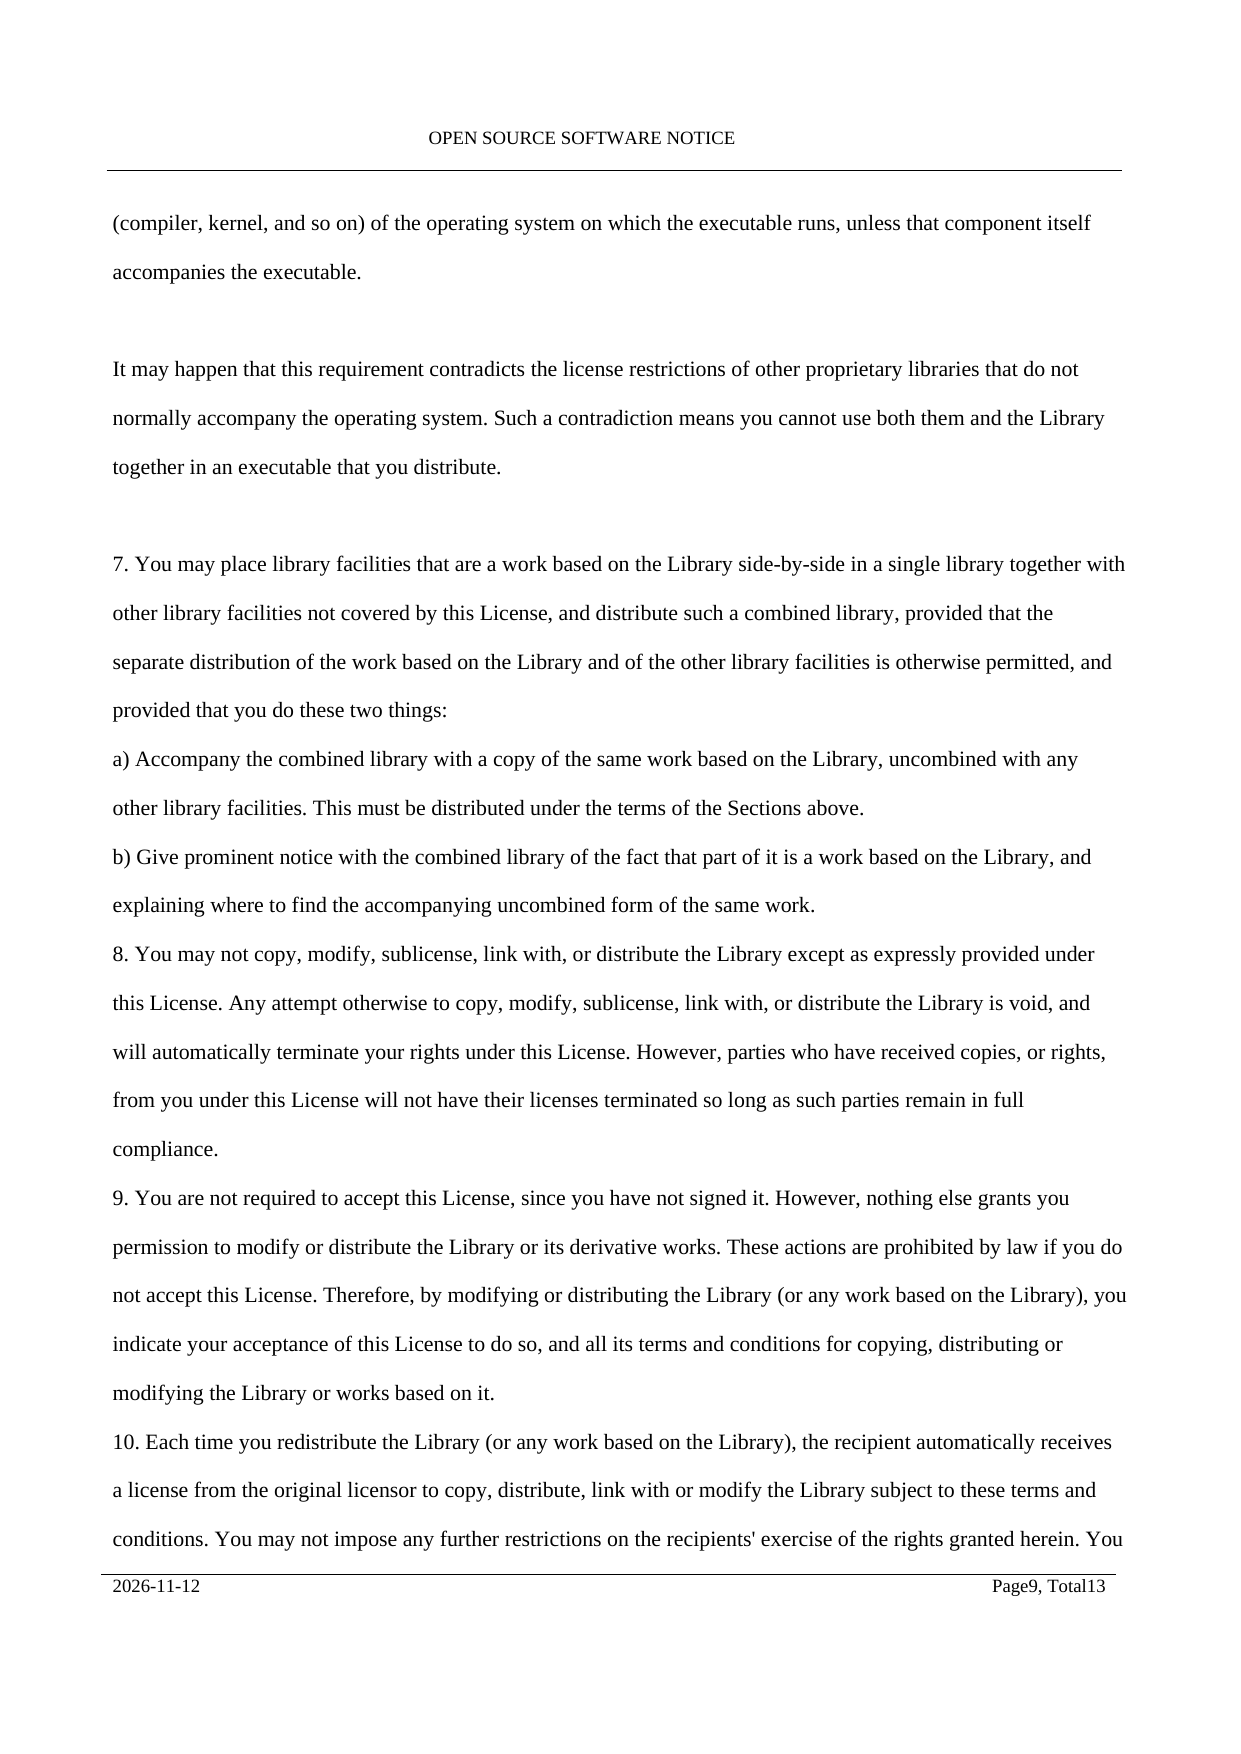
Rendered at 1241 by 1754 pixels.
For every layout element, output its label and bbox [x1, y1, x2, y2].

text [112, 206, 1128, 1555]
